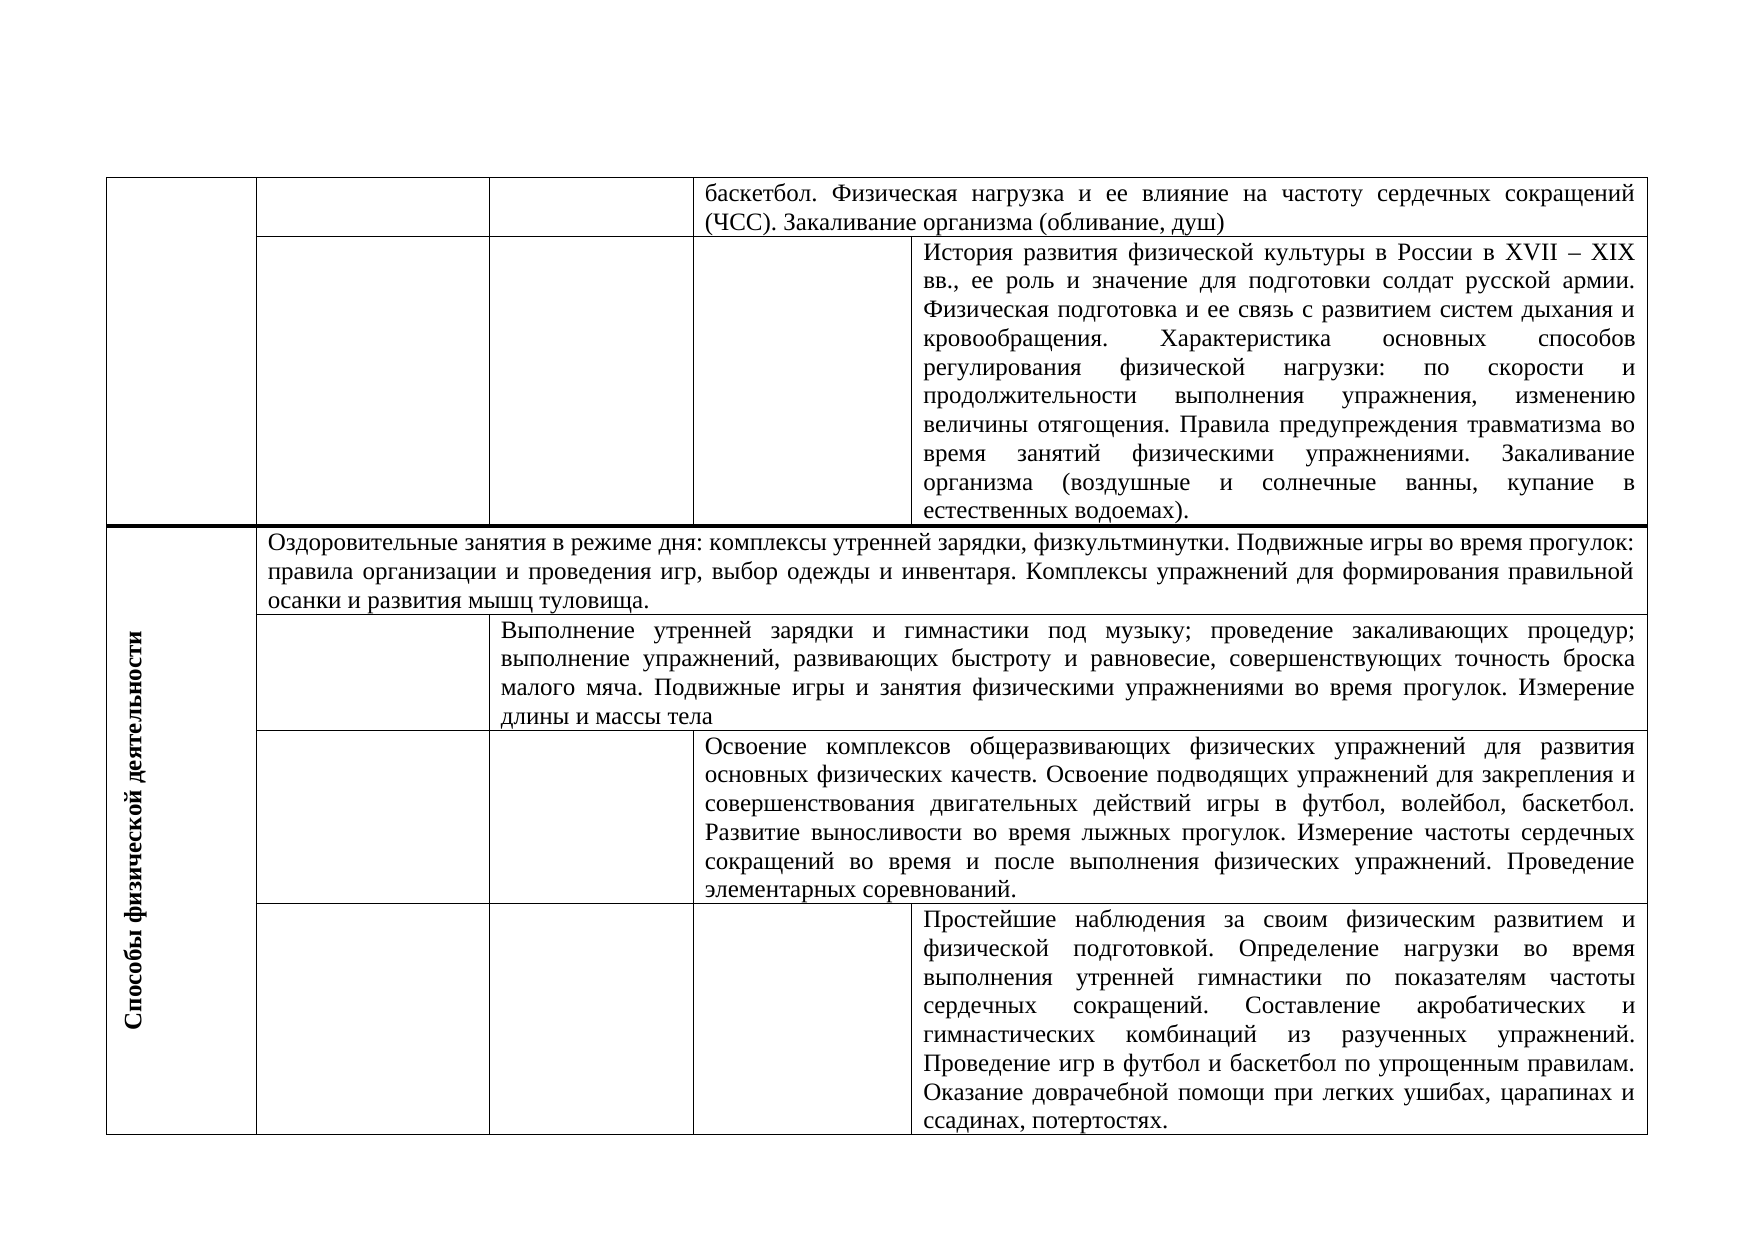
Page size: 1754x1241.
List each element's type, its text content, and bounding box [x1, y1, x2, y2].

table_cell [490, 904, 693, 1134]
table_cell Простейшие наблюдения за своим физическим развитием и физической подготовкой. Определение нагрузки во время выполнения утренней гимнастики по показателям частоты сердечных сокращений. Составление акробатических и гимнастических комбинаций из разученных упражнений. Проведение игр в футбол и баскетбол по упрощенным правилам. Оказание доврачебной помощи при легких ушибах, царапинах и ссадинах, потертостях. [912, 904, 1647, 1134]
table_cell [490, 178, 693, 236]
table_cell [257, 615, 489, 730]
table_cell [694, 178, 1647, 236]
table_cell [257, 237, 489, 524]
table_cell Способы физической деятельности [107, 528, 256, 1134]
table_cell [694, 904, 911, 1134]
table_cell [257, 178, 489, 236]
table_cell [257, 904, 489, 1134]
table_cell [490, 731, 693, 903]
table_cell [490, 237, 693, 524]
table_cell Оздоровительные занятия в режиме дня: комплексы утренней зарядки, физкультминутки. Подвижные игры во время прогулок: правила организации и проведения игр, выбор одежды и инвентаря. Комплексы упражнений для формирования правильной осанки и развития мышц туловища. [257, 528, 1647, 614]
table_cell История развития физической культуры в России в XVII – XIX вв., ее роль и значение для подготовки солдат русской армии. Физическая подготовка и ее связь с развитием систем дыхания и кровообращения. Характеристика основных способов регулирования физической нагрузки: по скорости и продолжительности выполнения упражнения, изменению величины отягощения. Правила предупреждения травматизма во время занятий физическими упражнениями. Закаливание организма (воздушные и солнечные ванны, купание в естественных водоемах). [912, 237, 1647, 524]
table_cell Освоение комплексов общеразвивающих физических упражнений для развития основных физических качеств. Освоение подводящих упражнений для закрепления и совершенствования двигательных действий игры в футбол, волейбол, баскетбол. Развитие выносливости во время лыжных прогулок. Измерение частоты сердечных сокращений во время и после выполнения физических упражнений. Проведение элементарных соревнований. [694, 731, 1647, 903]
table_cell [694, 237, 911, 524]
table_cell Выполнение утренней зарядки и гимнастики под музыку; проведение закаливающих процедур; выполнение упражнений, развивающих быстроту и равновесие, совершенствующих точность броска малого мяча. Подвижные игры и занятия физическими упражнениями во время прогулок. Измерение длины и массы тела [490, 615, 1647, 730]
table_cell [257, 731, 489, 903]
